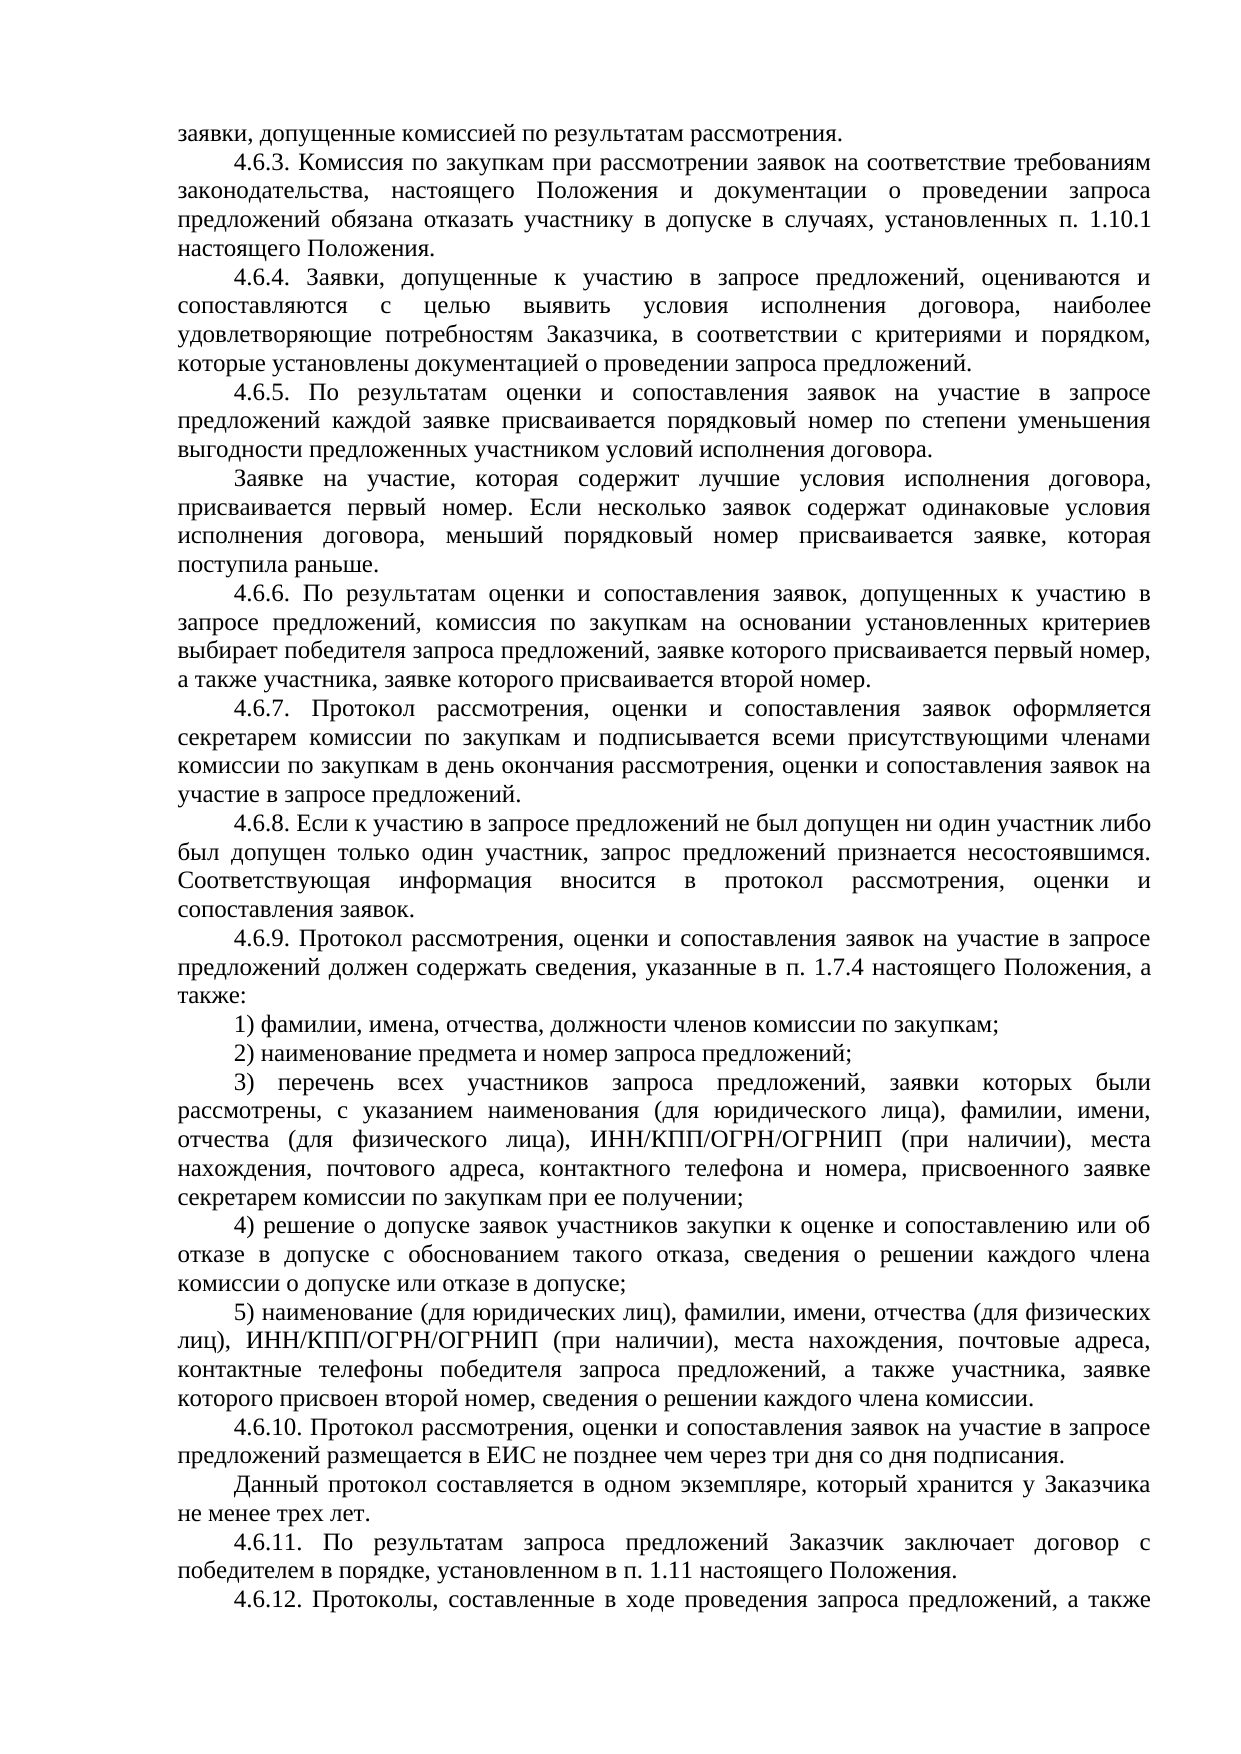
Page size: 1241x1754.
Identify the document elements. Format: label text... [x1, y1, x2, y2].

text Заявке на участие, которая содержит лучшие условия исполнения договора, присваивается первый номер. Если несколько заявок содержат одинаковые условия исполнения договора, меньший порядковый номер присваивается заявке, которая поступила раньше. [177, 463, 1152, 578]
text 4.6.9. Протокол рассмотрения, оценки и сопоставления заявок на участие в запросе предложений должен содержать сведения, указанные в п. 1.7.4 настоящего Положения, а также: [177, 923, 1152, 1009]
text 4) решение о допуске заявок участников закупки к оценке и сопоставлению или об отказе в допуске с обоснованием такого отказа, сведения о решении каждого члена комиссии о допуске или отказе в допуске; [177, 1211, 1152, 1297]
text 4.6.11. По результатам запроса предложений Заказчик заключает договор с победителем в порядке, установленном в п. 1.11 настоящего Положения. [177, 1527, 1152, 1584]
text 4.6.7. Протокол рассмотрения, оценки и сопоставления заявок оформляется секретарем комиссии по закупкам и подписывается всеми присутствующими членами комиссии по закупкам в день окончания рассмотрения, оценки и сопоставления заявок на участие в запросе предложений. [177, 693, 1152, 808]
text Данный протокол составляется в одном экземпляре, который хранится у Заказчика не менее трех лет. [177, 1469, 1152, 1527]
text 5) наименование (для юридических лиц), фамилии, имени, отчества (для физических лиц), ИНН/КПП/ОГРН/ОГРНИП (при наличии), места нахождения, почтовые адреса, контактные телефоны победителя запроса предложений, а также участника, заявке которого присвоен второй номер, сведения о решении каждого члена комиссии. [177, 1297, 1152, 1412]
text 4.6.6. По результатам оценки и сопоставления заявок, допущенных к участию в запросе предложений, комиссия по закупкам на основании установленных критериев выбирает победителя запроса предложений, заявке которого присваивается первый номер, а также участника, заявке которого присваивается второй номер. [177, 578, 1152, 693]
text 4.6.4. Заявки, допущенные к участию в запросе предложений, оцениваются и сопоставляются с целью выявить условия исполнения договора, наиболее удовлетворяющие потребностям Заказчика, в соответствии с критериями и порядком, которые установлены документацией о проведении запроса предложений. [177, 262, 1152, 377]
text 4.6.10. Протокол рассмотрения, оценки и сопоставления заявок на участие в запросе предложений размещается в ЕИС не позднее чем через три дня со дня подписания. [177, 1412, 1152, 1469]
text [177, 118, 1152, 147]
text 4.6.3. Комиссия по закупкам при рассмотрении заявок на соответствие требованиям законодательства, настоящего Положения и документации о проведении запроса предложений обязана отказать участнику в допуске в случаях, установленных п. 1.10.1 настоящего Положения. [177, 147, 1152, 262]
text 1) фамилии, имена, отчества, должности членов комиссии по закупкам; [177, 1009, 1152, 1038]
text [177, 1584, 1152, 1613]
text 4.6.5. По результатам оценки и сопоставления заявок на участие в запросе предложений каждой заявке присваивается порядковый номер по степени уменьшения выгодности предложенных участником условий исполнения договора. [177, 377, 1152, 463]
text 4.6.8. Если к участию в запросе предложений не был допущен ни один участник либо был допущен только один участник, запрос предложений признается несостоявшимся. Соответствующая информация вносится в протокол рассмотрения, оценки и сопоставления заявок. [177, 808, 1152, 923]
text 2) наименование предмета и номер запроса предложений; [177, 1038, 1152, 1067]
text 3) перечень всех участников запроса предложений, заявки которых были рассмотрены, с указанием наименования (для юридического лица), фамилии, имени, отчества (для физического лица), ИНН/КПП/ОГРН/ОГРНИП (при наличии), места нахождения, почтового адреса, контактного телефона и номера, присвоенного заявке секретарем комиссии по закупкам при ее получении; [177, 1067, 1152, 1211]
